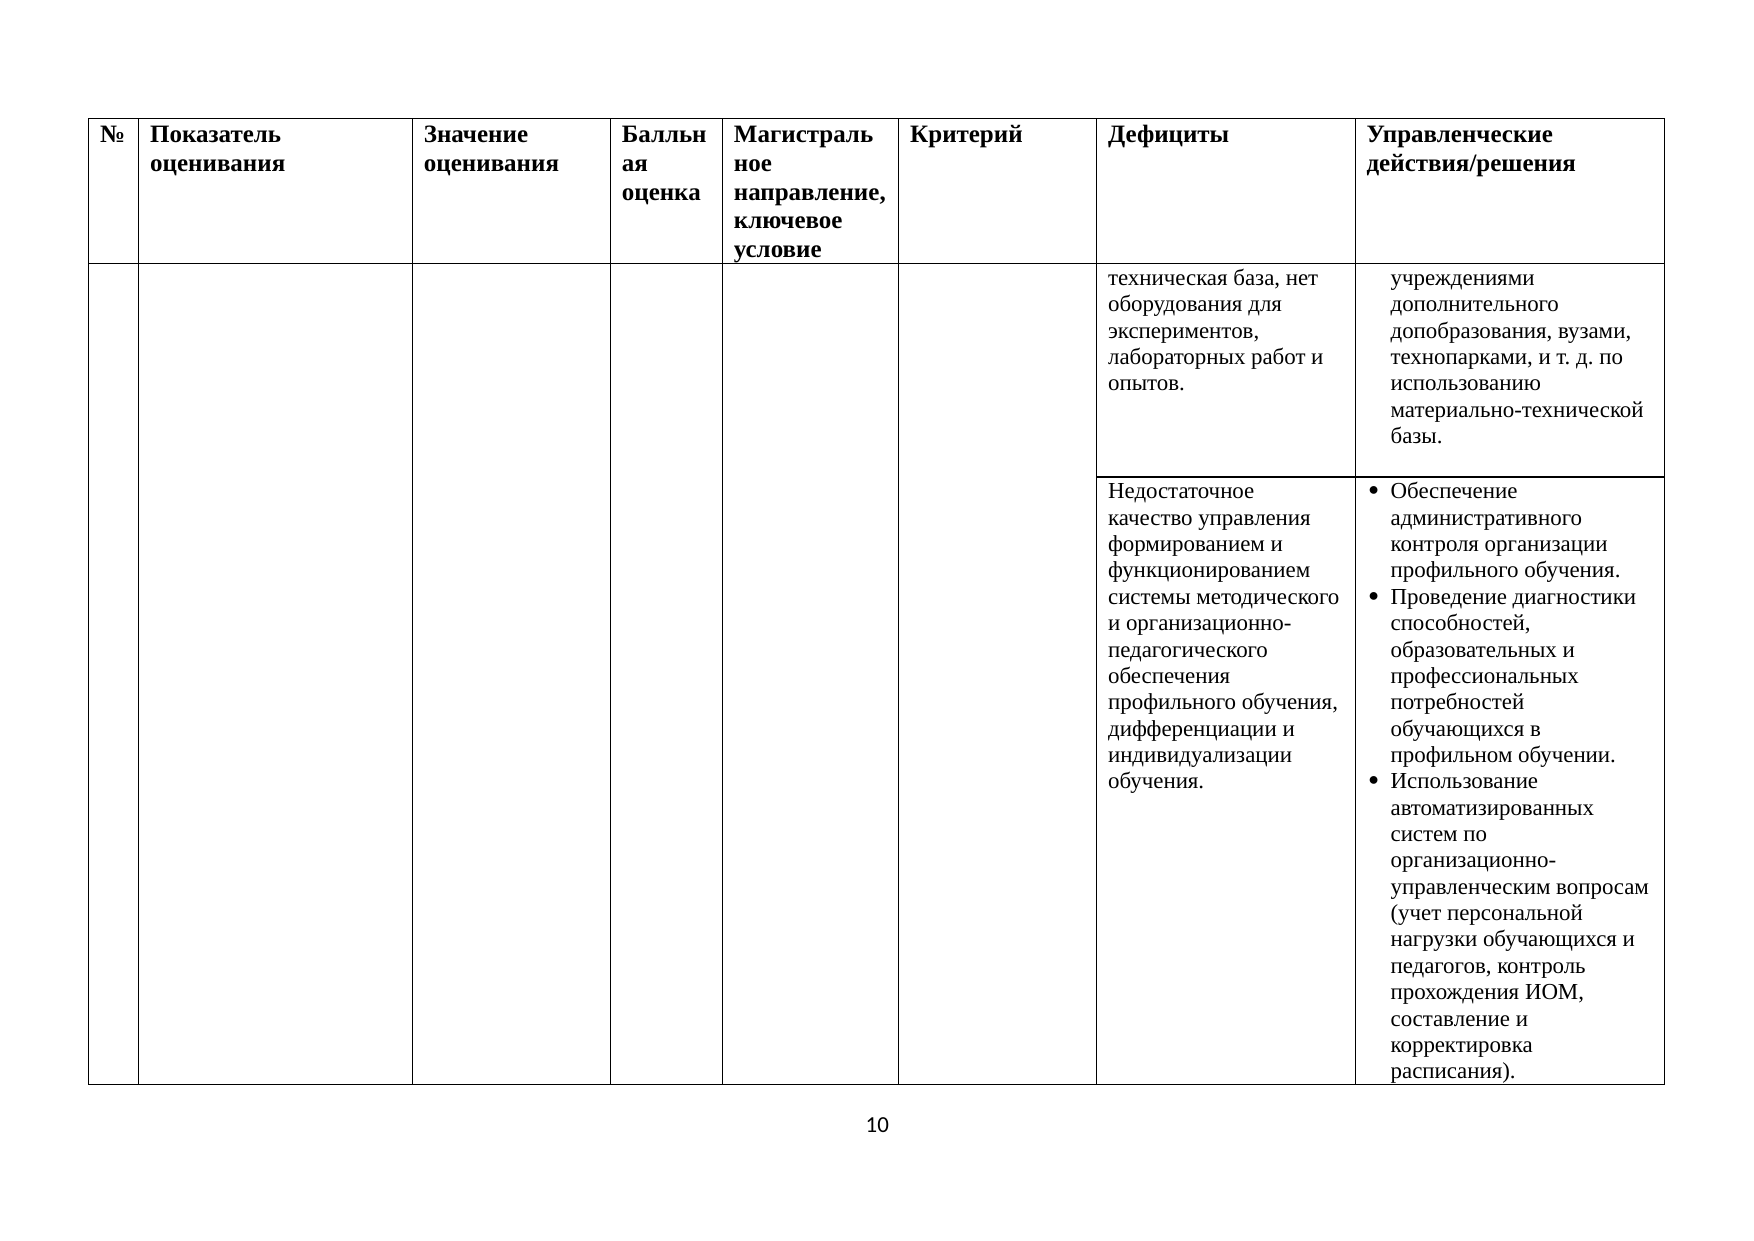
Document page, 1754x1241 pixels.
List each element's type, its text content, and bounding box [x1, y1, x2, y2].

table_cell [1356, 264, 1664, 476]
table_header Критерий [899, 119, 1096, 263]
table_cell Обеспечение административного контроля организации профильного обучения. Проведение диагностики способностей, образовательных и профессиональных потребностей обучающихся в профильном обучении. Использование автоматизированных систем по организационно-управленческим вопросам (учет персональной нагрузки обучающихся и педагогов, контроль прохождения ИОМ, составление и корректировка расписания). [1356, 478, 1664, 1084]
table_header № [89, 119, 138, 263]
table_cell Недостаточное качество управления формированием и функционированием системы методического и организационно-педагогического обеспечения профильного обучения, дифференциации и индивидуализации обучения. [1097, 478, 1355, 1084]
table_header Показатель оценивания [139, 119, 412, 263]
table_header Значение оценивания [413, 119, 610, 263]
table_header Управленческие действия/решения [1356, 119, 1664, 263]
table_header Балльная оценка [611, 119, 722, 263]
table_header Дефициты [1097, 119, 1355, 263]
table_header Магистральное направление, ключевое условие [723, 119, 898, 263]
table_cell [1097, 264, 1355, 476]
